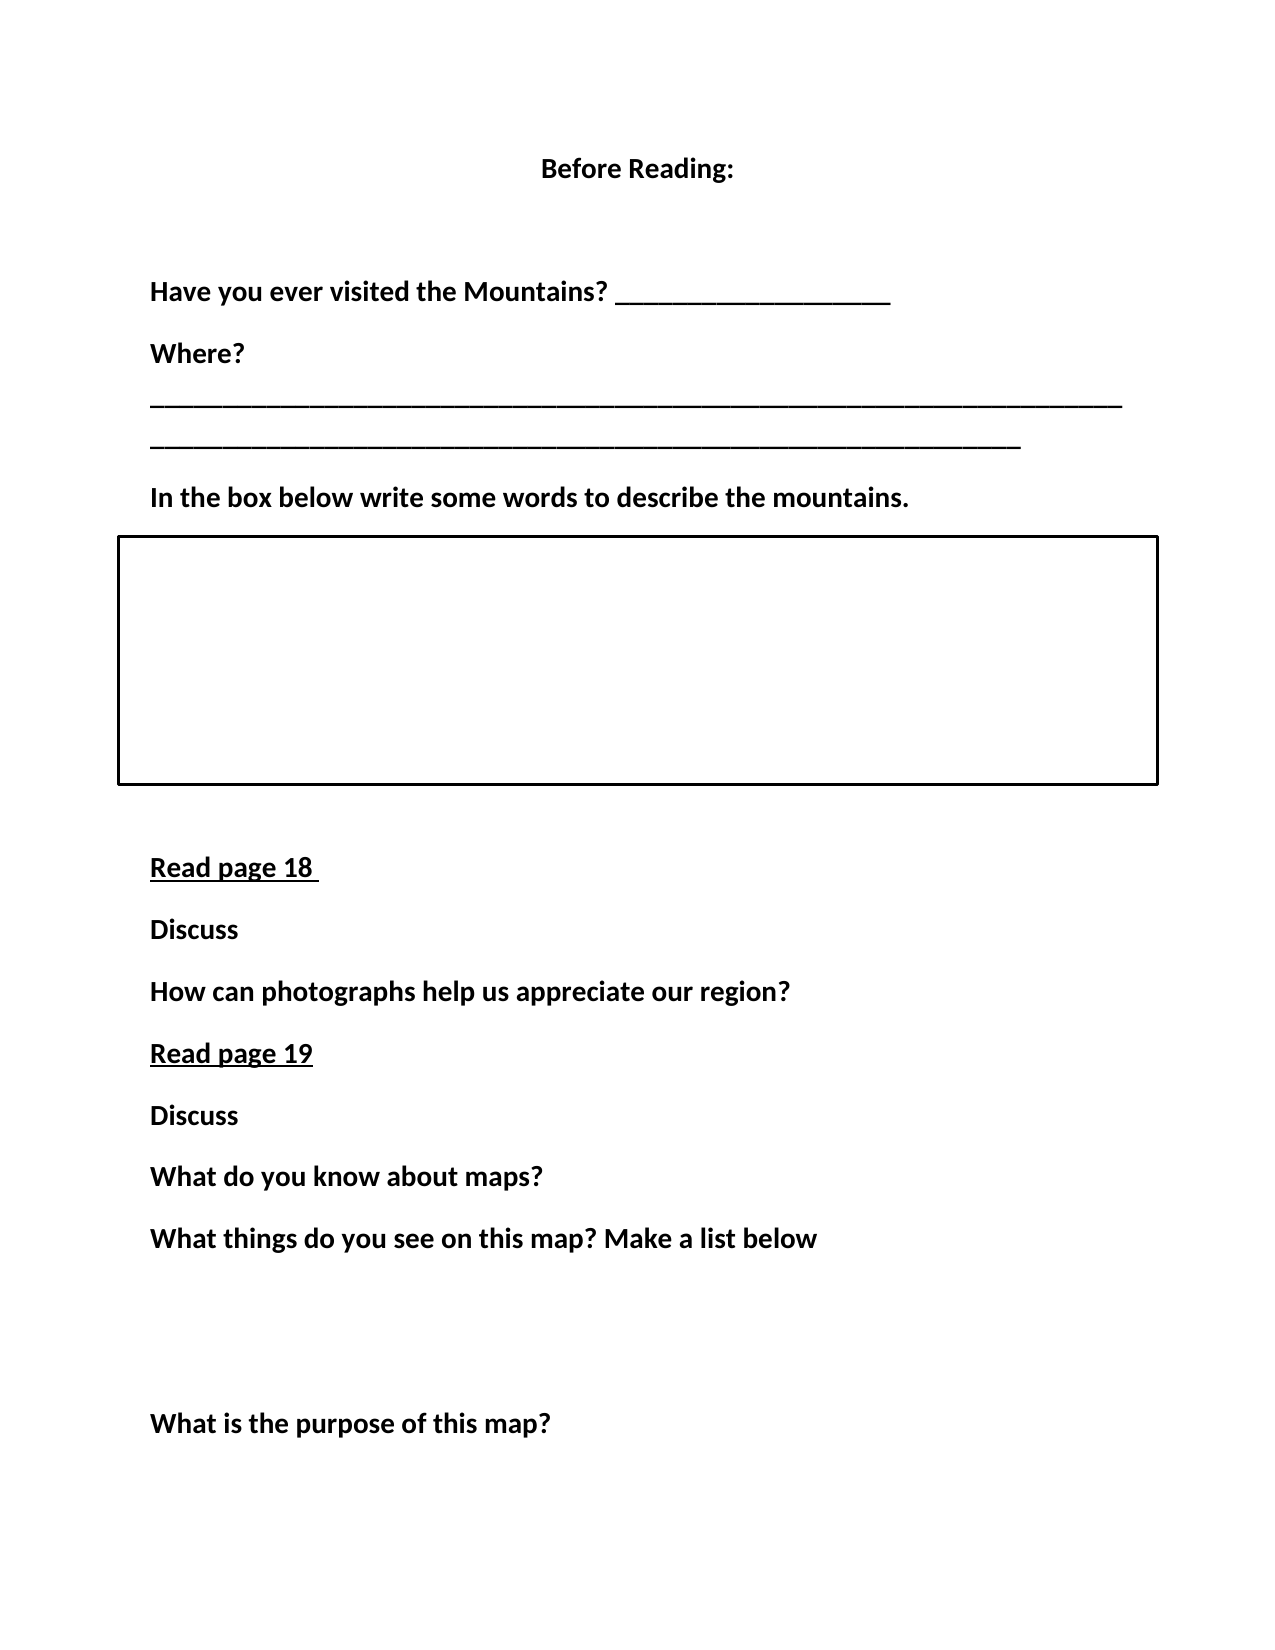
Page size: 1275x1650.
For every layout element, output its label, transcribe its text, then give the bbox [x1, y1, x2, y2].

text How can photographs help us appreciate our region? [150, 973, 1125, 1009]
text Have you ever visited the Mountains? ___________________ [150, 273, 1125, 309]
text What is the purpose of this map? [150, 1406, 1125, 1441]
text Discuss [150, 1097, 1125, 1132]
text Discuss [150, 911, 1125, 947]
text In the box below write some words to describe the mountains. [150, 479, 1125, 514]
text Read page 18 [150, 849, 1125, 885]
text What do you know about maps? [150, 1158, 1125, 1194]
text What things do you see on this map? Make a list below [150, 1220, 1125, 1256]
text Read page 19 [150, 1035, 1125, 1071]
text Where?_______________________________________________________________________________________________________________________________ [150, 335, 1125, 453]
text Before Reading: [150, 150, 1125, 186]
